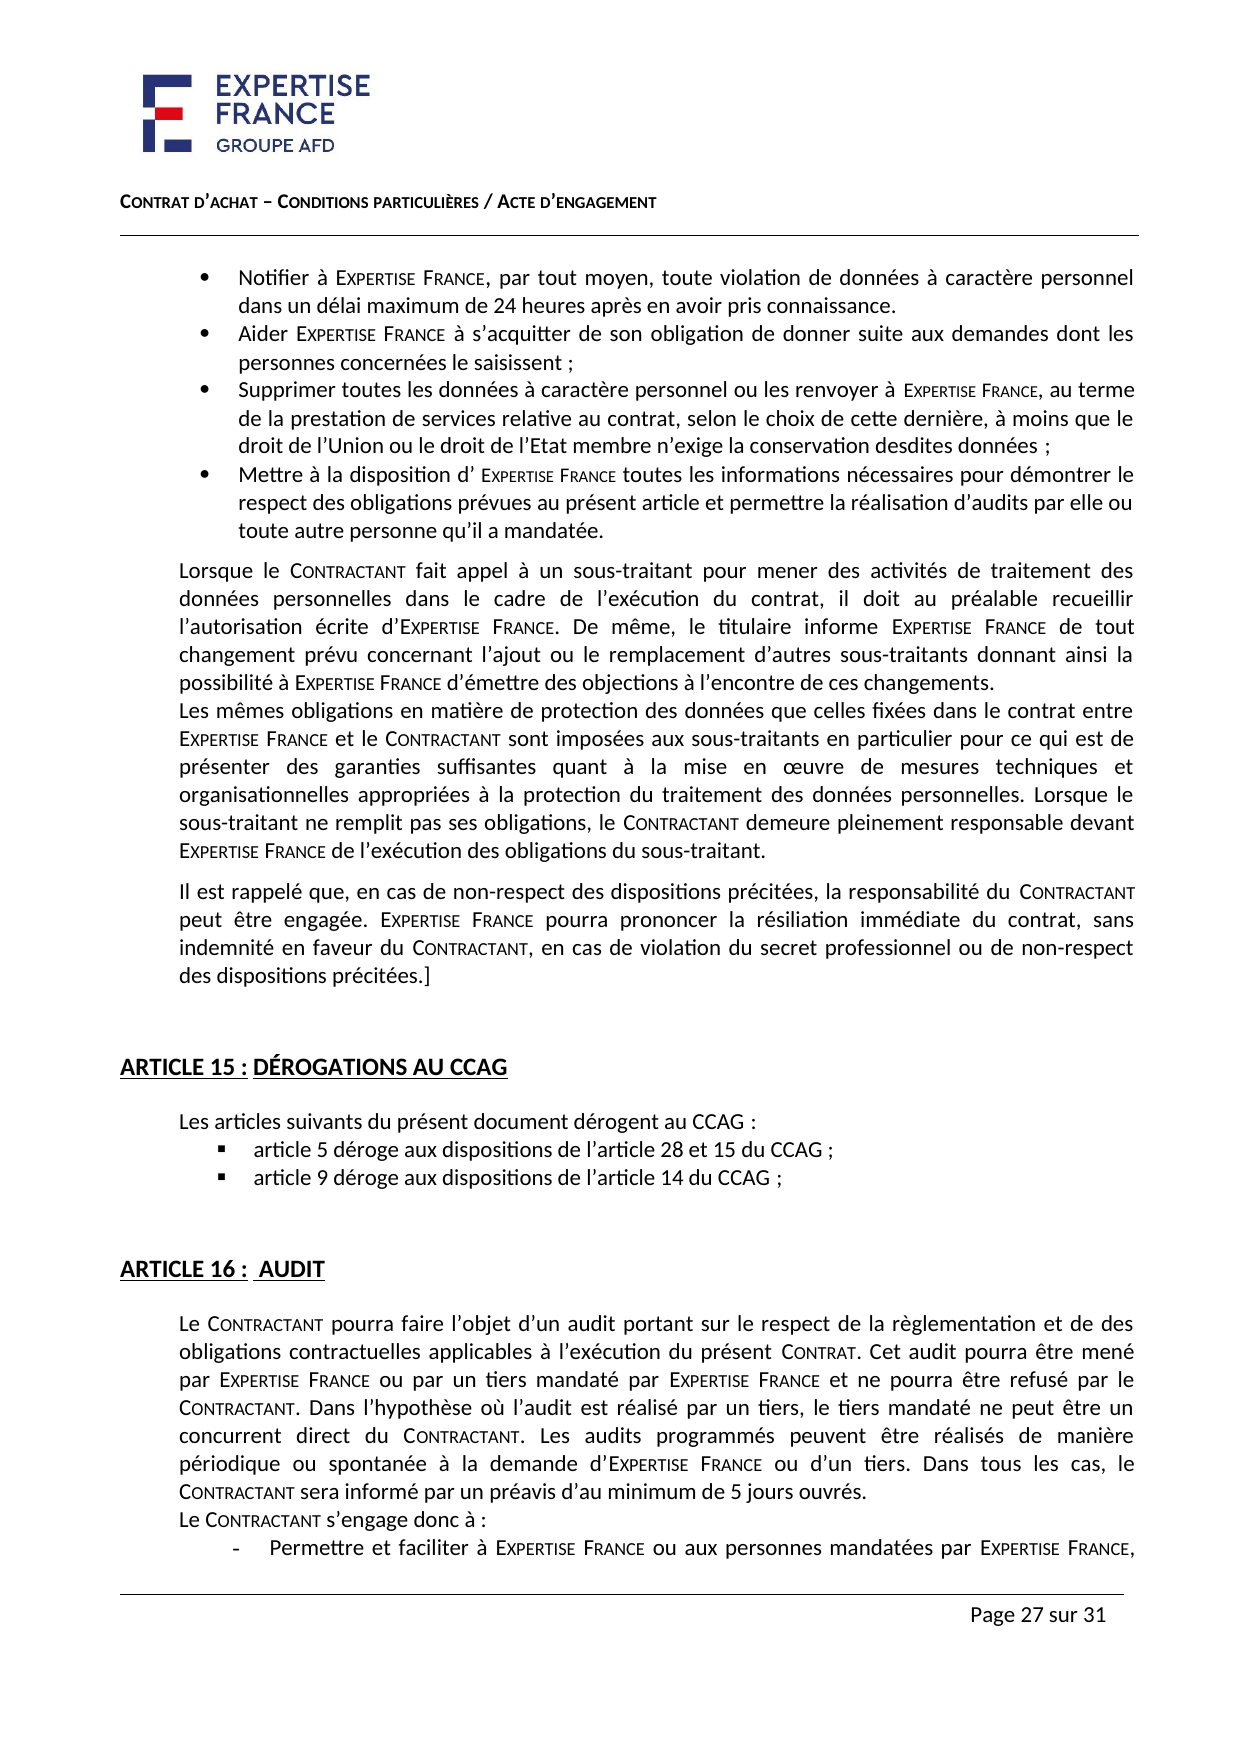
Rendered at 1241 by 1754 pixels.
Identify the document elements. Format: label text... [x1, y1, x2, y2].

list DÉrogationS au CCAG [120, 1052, 1135, 1082]
list article 5 déroge aux dispositions de l’article 28 et 15 du CCAG ; [216, 1135, 1135, 1163]
picture [120, 41, 397, 183]
list Supprimer toutes les données à caractère personnel ou les renvoyer à Expertise France, au terme de la prestation de services relative au contrat, selon le choix de cette dernière, à moins que le droit de l’Union ou le droit de l’Etat membre n’exige la conservation desdites données ; [201, 376, 1135, 460]
text Il est rappelé que, en cas de non-respect des dispositions précitées, la responsabilité du Contractant peut être engagée. Expertise France pourra prononcer la résiliation immédiate du contrat, sans indemnité en faveur du Contractant, en cas de violation du secret professionnel ou de non-respect des dispositions précitées.] [179, 877, 1135, 989]
text Le Contractant s’engage donc à : [179, 1505, 1135, 1533]
text Le Contractant pourra faire l’objet d’un audit portant sur le respect de la règlementation et de des obligations contractuelles applicables à l’exécution du présent Contrat. Cet audit pourra être mené par Expertise France ou par un tiers mandaté par Expertise France et ne pourra être refusé par le Contractant. Dans l’hypothèse où l’audit est réalisé par un tiers, le tiers mandaté ne peut être un concurrent direct du Contractant. Les audits programmés peuvent être réalisés de manière périodique ou spontanée à la demande d’Expertise France ou d’un tiers. Dans tous les cas, le Contractant sera informé par un préavis d’au minimum de 5 jours ouvrés. [179, 1309, 1135, 1505]
list AUDIT [120, 1254, 1135, 1284]
list Les mêmes obligations en matière de protection des données que celles fixées dans le contrat entre Expertise France et le Contractant sont imposées aux sous-traitants en particulier pour ce qui est de présenter des garanties suffisantes quant à la mise en œuvre de mesures techniques et organisationnelles appropriées à la protection du traitement des données personnelles. Lorsque le sous-traitant ne remplit pas ses obligations, le Contractant demeure pleinement responsable devant Expertise France de l’exécution des obligations du sous-traitant. [179, 696, 1135, 864]
list Notifier à Expertise France, par tout moyen, toute violation de données à caractère personnel dans un délai maximum de 24 heures après en avoir pris connaissance. [201, 261, 1135, 319]
list article 9 déroge aux dispositions de l’article 14 du CCAG ; [216, 1163, 1135, 1191]
text Les articles suivants du présent document dérogent au CCAG : [179, 1107, 1135, 1135]
list Aider Expertise France à s’acquitter de son obligation de donner suite aux demandes dont les personnes concernées le saisissent ; [201, 319, 1135, 376]
text Lorsque le Contractant fait appel à un sous-traitant pour mener des activités de traitement des données personnelles dans le cadre de l’exécution du contrat, il doit au préalable recueillir l’autorisation écrite d’Expertise France. De même, le titulaire informe Expertise France de tout changement prévu concernant l’ajout ou le remplacement d’autres sous-traitants donnant ainsi la possibilité à Expertise France d’émettre des objections à l’encontre de ces changements. [179, 556, 1135, 696]
list Mettre à la disposition d’ Expertise France toutes les informations nécessaires pour démontrer le respect des obligations prévues au présent article et permettre la réalisation d’audits par elle ou toute autre personne qu’il a mandatée. [201, 460, 1135, 544]
